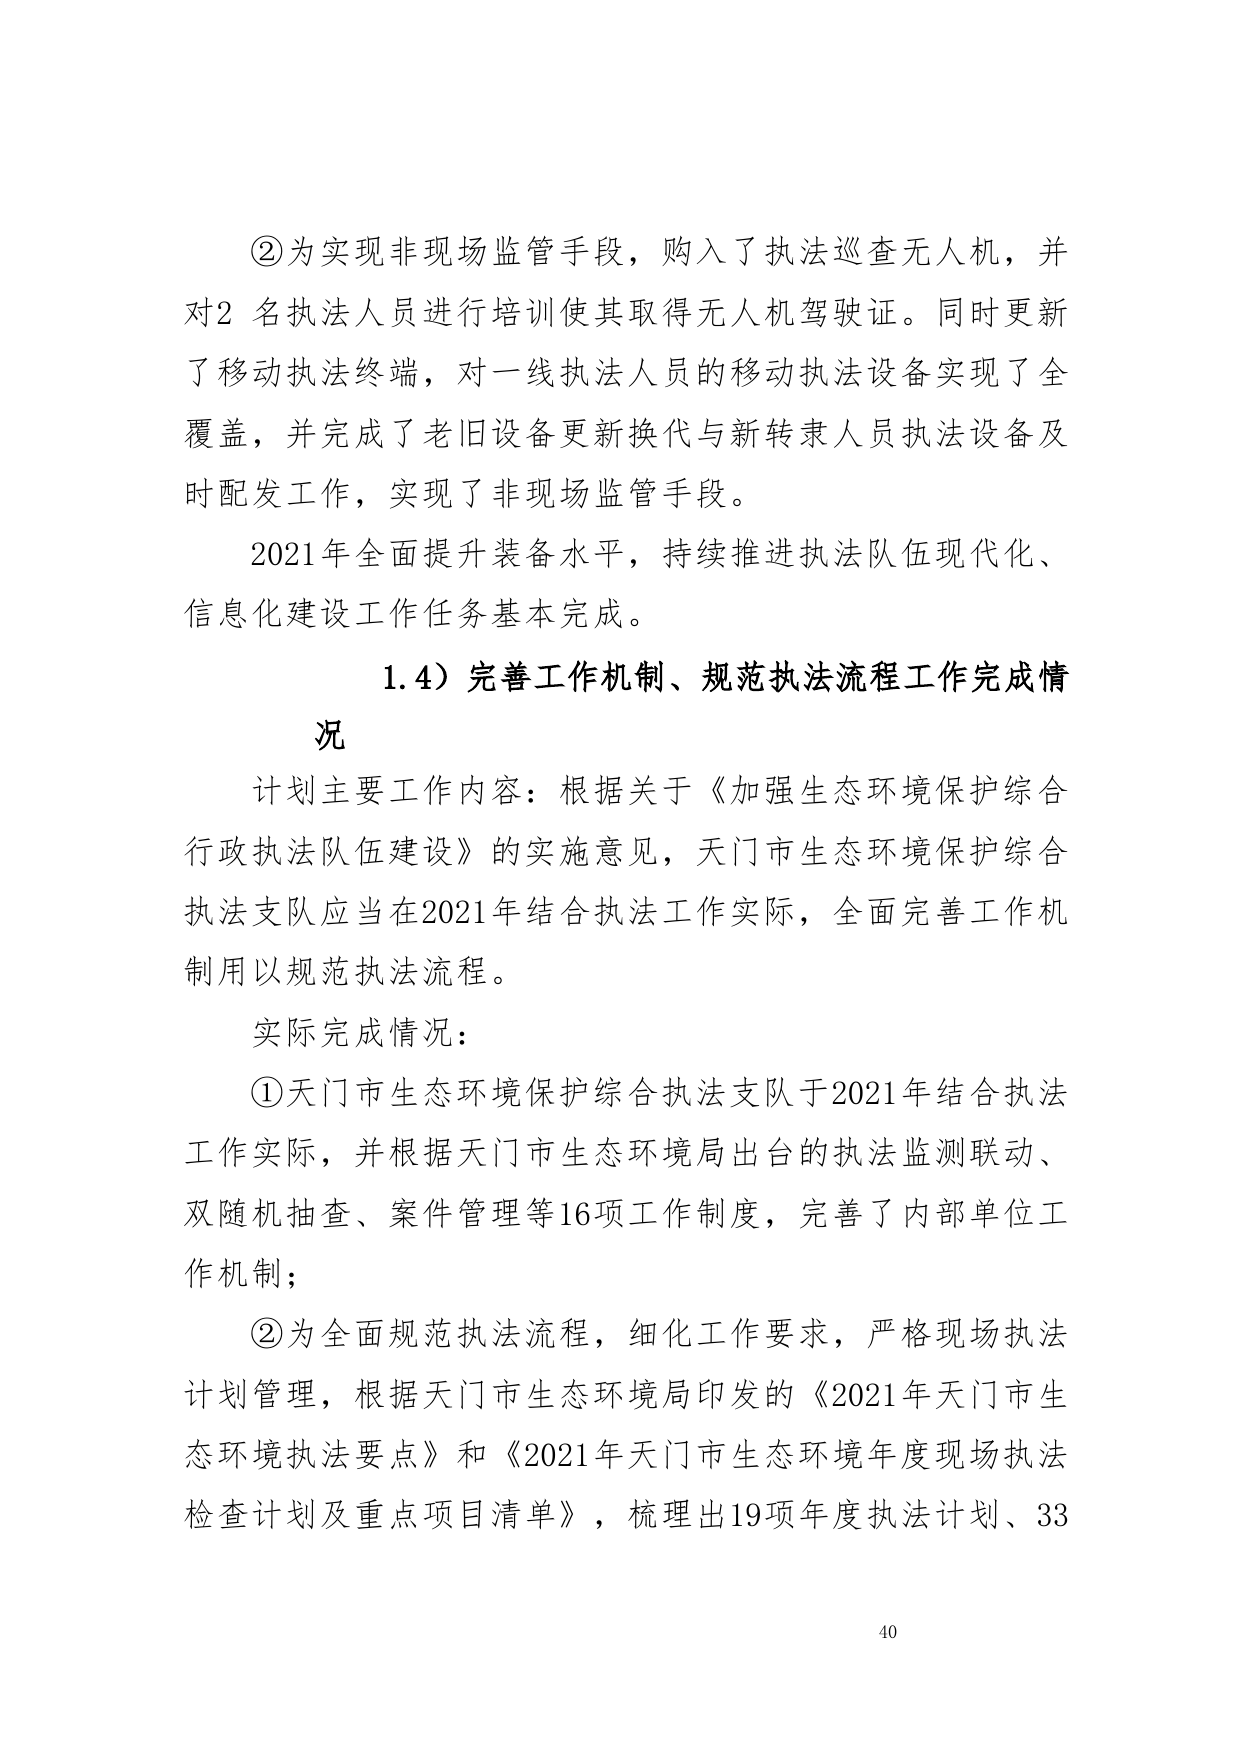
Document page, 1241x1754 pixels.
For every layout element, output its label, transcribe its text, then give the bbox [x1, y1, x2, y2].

text 实际完成情况： [182, 999, 1070, 1060]
list 计划主要工作内容：根据关于《加强生态环境保护综合行政执法队伍建设》的实施意见，天门市生态环境保护综合执法支队应当在2021年结合执法工作实际，全面完善工作机制用以规范执法流程。 [182, 758, 1070, 999]
list ①天门市生态环境保护综合执法支队于2021年结合执法工作实际，并根据天门市生态环境局出台的执法监测联动、双随机抽查、案件管理等16项工作制度，完善了内部单位工作机制； [182, 1060, 1070, 1301]
text 1.4）完善工作机制、规范执法流程工作完成情况 [313, 642, 1070, 758]
list ②为实现非现场监管手段，购入了执法巡查无人机，并对2名执法人员进行培训使其取得无人机驾驶证。同时更新了移动执法终端，对一线执法人员的移动执法设备实现了全覆盖，并完成了老旧设备更新换代与新转隶人员执法设备及时配发工作，实现了非现场监管手段。 [182, 219, 1070, 521]
text 2021年全面提升装备水平，持续推进执法队伍现代化、信息化建设工作任务基本完成。 [182, 521, 1070, 642]
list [182, 1301, 1070, 1542]
